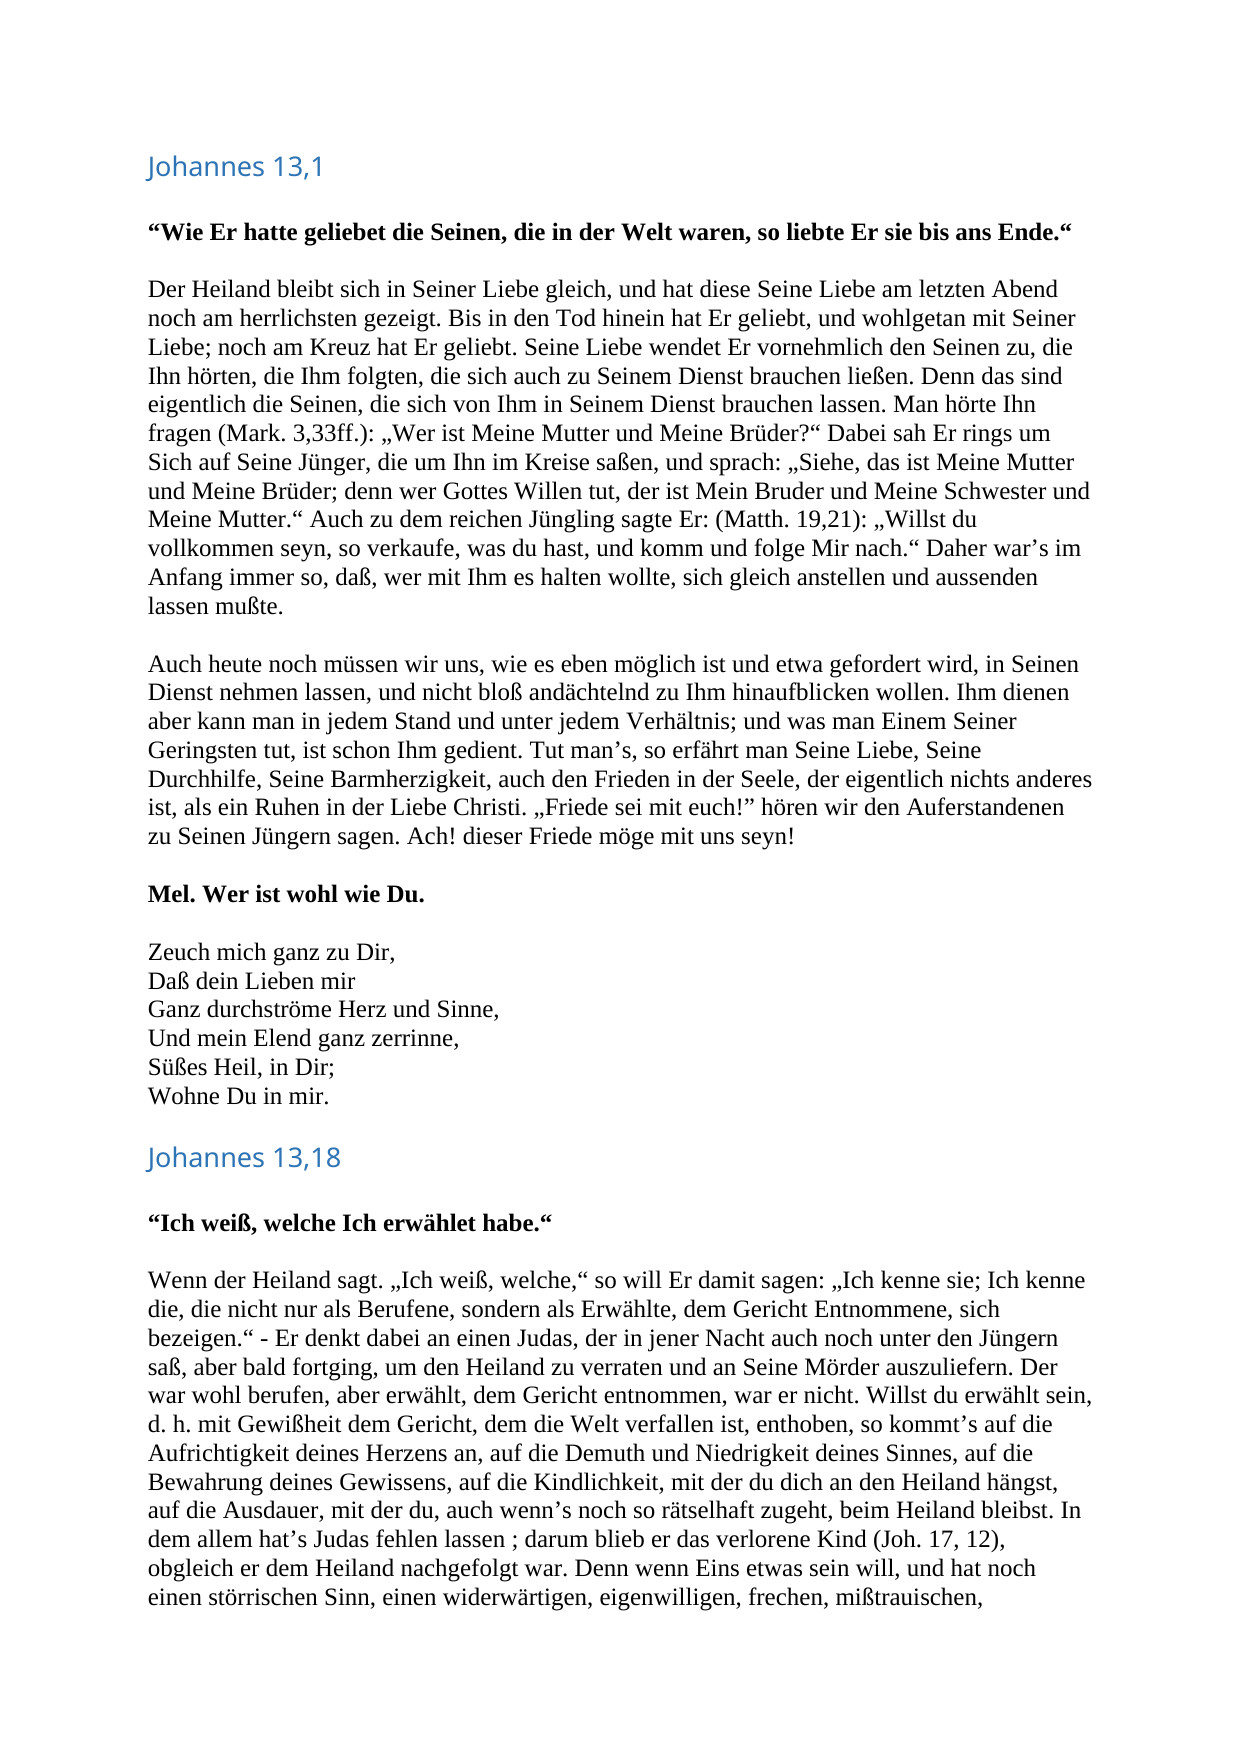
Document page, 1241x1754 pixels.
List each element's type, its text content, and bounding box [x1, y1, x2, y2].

text Mel. Wer ist wohl wie Du. [148, 879, 1093, 908]
text Zeuch mich ganz zu Dir, Daß dein Lieben mir Ganz durchströme Herz und Sinne, Und mein Elend ganz zerrinne, Süßes Heil, in Dir; Wohne Du in mir. [148, 937, 1093, 1109]
text “Ich weiß, welche Ich erwählet habe.“ [148, 1208, 1093, 1236]
text “Wie Er hatte geliebet die Seinen, die in der Welt waren, so liebte Er sie bis ans Ende.“ [148, 217, 1093, 245]
subtitle Johannes 13,18 [148, 1139, 1093, 1176]
subtitle Johannes 13,1 [148, 148, 1093, 184]
text Der Heiland bleibt sich in Seiner Liebe gleich, und hat diese Seine Liebe am letzten Abend noch am herrlichsten gezeigt. Bis in den Tod hinein hat Er geliebt, und wohlgetan mit Seiner Liebe; noch am Kreuz hat Er geliebt. Seine Liebe wendet Er vornehmlich den Seinen zu, die Ihn hörten, die Ihm folgten, die sich auch zu Seinem Dienst brauchen ließen. Denn das sind eigentlich die Seinen, die sich von Ihm in Seinem Dienst brauchen lassen. Man hörte Ihn fragen (Mark. 3,33ff.): „Wer ist Meine Mutter und Meine Brüder?“ Dabei sah Er rings um Sich auf Seine Jünger, die um Ihn im Kreise saßen, und sprach: „Siehe, das ist Meine Mutter und Meine Brüder; denn wer Gottes Willen tut, der ist Mein Bruder und Meine Schwester und Meine Mutter.“ Auch zu dem reichen Jüngling sagte Er: (Matth. 19,21): „Willst du vollkommen seyn, so verkaufe, was du hast, und komm und folge Mir nach.“ Daher war’s im Anfang immer so, daß, wer mit Ihm es halten wollte, sich gleich anstellen und aussenden lassen mußte. [148, 274, 1093, 619]
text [148, 1266, 1093, 1611]
text Auch heute noch müssen wir uns, wie es eben möglich ist und etwa gefordert wird, in Seinen Dienst nehmen lassen, und nicht bloß andächtelnd zu Ihm hinaufblicken wollen. Ihm dienen aber kann man in jedem Stand und unter jedem Verhältnis; und was man Einem Seiner Geringsten tut, ist schon Ihm gedient. Tut man’s, so erfährt man Seine Liebe, Seine Durchhilfe, Seine Barmherzigkeit, auch den Frieden in der Seele, der eigentlich nichts anderes ist, als ein Ruhen in der Liebe Christi. „Friede sei mit euch!” hören wir den Auferstandenen zu Seinen Jüngern sagen. Ach! dieser Friede möge mit uns seyn! [148, 649, 1093, 850]
